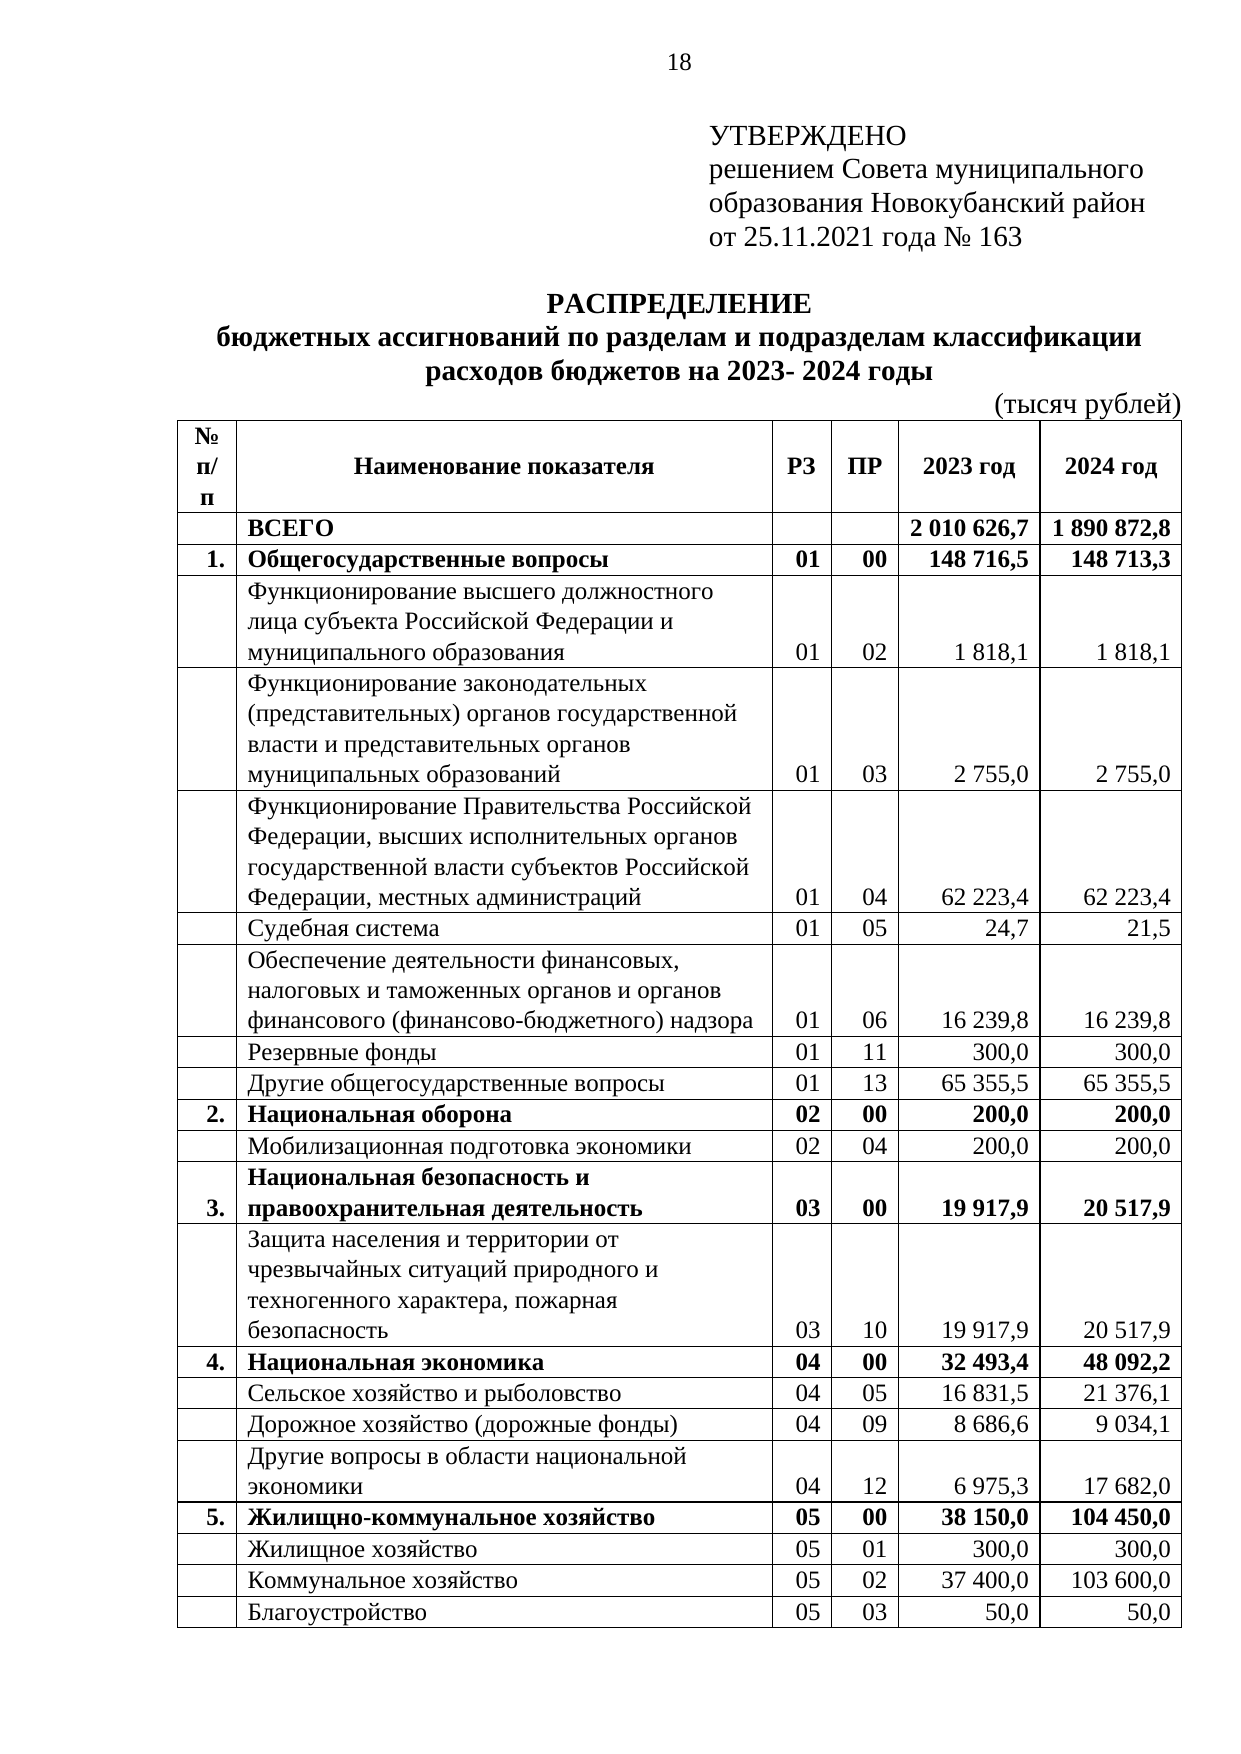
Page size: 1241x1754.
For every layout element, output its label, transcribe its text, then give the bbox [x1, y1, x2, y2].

table_cell 24,7 [899, 913, 1039, 944]
table_cell 16 239,8 [899, 945, 1039, 1036]
table_cell [178, 1131, 236, 1161]
table_cell 16 831,5 [899, 1378, 1039, 1408]
text образования Новокубанский район [709, 185, 1181, 219]
text РАСПРЕДЕЛЕНИЕ [177, 286, 1181, 319]
table_cell 200,0 [899, 1100, 1039, 1130]
table_cell 04 [773, 1441, 831, 1501]
table_cell 01 [832, 1534, 898, 1564]
table_cell 01 [773, 791, 831, 912]
table_cell 12 [832, 1441, 898, 1501]
table_cell 148 713,3 [1041, 545, 1181, 575]
table_cell [178, 576, 236, 667]
table_cell 00 [832, 545, 898, 575]
table_cell [178, 945, 236, 1036]
table_cell 13 [832, 1068, 898, 1098]
table_cell 06 [832, 945, 898, 1036]
table_cell 03 [773, 1224, 831, 1346]
table_cell 32 493,4 [899, 1347, 1039, 1377]
table_header РЗ [773, 421, 831, 512]
table_cell 65 355,5 [899, 1068, 1039, 1098]
table_cell 50,0 [1041, 1597, 1181, 1627]
text УТВЕРЖДЕНО [709, 118, 1181, 152]
table_cell 04 [773, 1347, 831, 1377]
table_cell 03 [773, 1162, 831, 1223]
table_cell 02 [773, 1100, 831, 1130]
table_cell Национальная оборона [237, 1100, 772, 1130]
table_cell 05 [773, 1597, 831, 1627]
table_cell 01 [773, 1068, 831, 1098]
table_header Наименование показателя [237, 421, 772, 512]
table_cell 300,0 [899, 1037, 1039, 1067]
table_cell Общегосударственные вопросы [237, 545, 772, 575]
table_cell Функционирование законодательных (представительных) органов государственной власти и представительных органов муниципальных образований [237, 668, 772, 790]
table_cell [178, 1378, 236, 1408]
table_cell 02 [832, 1565, 898, 1596]
table_cell Резервные фонды [237, 1037, 772, 1067]
table_cell 1. [178, 545, 236, 575]
text от 25.11.2021 года № 163 [709, 219, 1181, 252]
table_cell 21 376,1 [1041, 1378, 1181, 1408]
table_cell 05 [773, 1565, 831, 1596]
table_cell Мобилизационная подготовка экономики [237, 1131, 772, 1161]
table_cell 05 [773, 1503, 831, 1533]
table_cell Функционирование Правительства Российской Федерации, высших исполнительных органов государственной власти субъектов Российской Федерации, местных администраций [237, 791, 772, 912]
table_cell 9 034,1 [1041, 1409, 1181, 1440]
table_cell 01 [773, 1037, 831, 1067]
table_header 2023 год [899, 421, 1039, 512]
table_cell 01 [773, 545, 831, 575]
table_cell 200,0 [1041, 1100, 1181, 1130]
table_cell 20 517,9 [1041, 1224, 1181, 1346]
table_cell Другие вопросы в области национальной экономики [237, 1441, 772, 1501]
table_cell 09 [832, 1409, 898, 1440]
table_cell 01 [773, 913, 831, 944]
table_cell 103 600,0 [1041, 1565, 1181, 1596]
table_cell 04 [773, 1378, 831, 1408]
table_cell 01 [773, 576, 831, 667]
table_cell Защита населения и территории от чрезвычайных ситуаций природного и техногенного характера, пожарная безопасность [237, 1224, 772, 1346]
table_cell 05 [773, 1534, 831, 1564]
table_header № п/п [178, 421, 236, 512]
table_cell 200,0 [899, 1131, 1039, 1161]
table_cell 65 355,5 [1041, 1068, 1181, 1098]
table_cell Обеспечение деятельности финансовых, налоговых и таможенных органов и органов финансового (финансово-бюджетного) надзора [237, 945, 772, 1036]
table_cell ВСЕГО [237, 513, 772, 543]
table_cell 04 [832, 791, 898, 912]
table_cell 62 223,4 [899, 791, 1039, 912]
table_cell 300,0 [1041, 1534, 1181, 1564]
table_cell 19 917,9 [899, 1162, 1039, 1223]
table_cell 01 [773, 945, 831, 1036]
table_cell [178, 668, 236, 790]
text решением Совета муниципального [709, 152, 1181, 185]
table_cell [773, 513, 831, 543]
table_cell [178, 913, 236, 944]
table_cell 104 450,0 [1041, 1503, 1181, 1533]
table_cell 300,0 [899, 1534, 1039, 1564]
table_cell 05 [832, 1378, 898, 1408]
text бюджетных ассигнований по разделам и подразделам классификации расходов бюджетов на 2023- 2024 годы [177, 319, 1181, 386]
table_cell 00 [832, 1162, 898, 1223]
table_cell Национальная экономика [237, 1347, 772, 1377]
table_cell 8 686,6 [899, 1409, 1039, 1440]
table_cell [178, 791, 236, 912]
table_cell 19 917,9 [899, 1224, 1039, 1346]
table_cell 03 [832, 1597, 898, 1627]
table_cell 50,0 [899, 1597, 1039, 1627]
table_cell 17 682,0 [1041, 1441, 1181, 1501]
table_cell [178, 1597, 236, 1627]
table_cell Судебная система [237, 913, 772, 944]
table_cell 00 [832, 1503, 898, 1533]
table_cell 62 223,4 [1041, 791, 1181, 912]
table_cell Жилищно-коммунальное хозяйство [237, 1503, 772, 1533]
table_cell [178, 1224, 236, 1346]
table_cell 4. [178, 1347, 236, 1377]
table_cell 04 [773, 1409, 831, 1440]
table_cell Жилищное хозяйство [237, 1534, 772, 1564]
table_header ПР [832, 421, 898, 512]
table_cell [178, 1441, 236, 1501]
table_cell 11 [832, 1037, 898, 1067]
table_cell 04 [832, 1131, 898, 1161]
table_cell [178, 1534, 236, 1564]
table_cell Дорожное хозяйство (дорожные фонды) [237, 1409, 772, 1440]
table_cell [832, 513, 898, 543]
table_cell 01 [773, 668, 831, 790]
table_cell [178, 513, 236, 543]
table_cell 05 [832, 913, 898, 944]
table_cell 148 716,5 [899, 545, 1039, 575]
table_cell 00 [832, 1100, 898, 1130]
table_cell [178, 1068, 236, 1098]
table_cell 2 755,0 [1041, 668, 1181, 790]
table_cell 1 818,1 [1041, 576, 1181, 667]
table_cell 3. [178, 1162, 236, 1223]
table_cell Другие общегосударственные вопросы [237, 1068, 772, 1098]
table_cell 2 010 626,7 [899, 513, 1039, 543]
table_cell 1 818,1 [899, 576, 1039, 667]
table_cell 21,5 [1041, 913, 1181, 944]
table_header 2024 год [1041, 421, 1181, 512]
table_cell Коммунальное хозяйство [237, 1565, 772, 1596]
table_cell 20 517,9 [1041, 1162, 1181, 1223]
table_cell Национальная безопасность и правоохранительная деятельность [237, 1162, 772, 1223]
text (тысяч рублей) [177, 386, 1181, 420]
table_cell Сельское хозяйство и рыболовство [237, 1378, 772, 1408]
table_cell 02 [832, 576, 898, 667]
table_cell 03 [832, 668, 898, 790]
table_cell 10 [832, 1224, 898, 1346]
table_cell 38 150,0 [899, 1503, 1039, 1533]
table_cell 5. [178, 1503, 236, 1533]
table_cell [178, 1037, 236, 1067]
table_cell [178, 1565, 236, 1596]
table_cell 37 400,0 [899, 1565, 1039, 1596]
table_cell 48 092,2 [1041, 1347, 1181, 1377]
table_cell 300,0 [1041, 1037, 1181, 1067]
table_cell Благоустройство [237, 1597, 772, 1627]
table_cell [178, 1409, 236, 1440]
table_cell 2 755,0 [899, 668, 1039, 790]
table_cell 200,0 [1041, 1131, 1181, 1161]
table_cell 00 [832, 1347, 898, 1377]
table_cell 16 239,8 [1041, 945, 1181, 1036]
table_cell 6 975,3 [899, 1441, 1039, 1501]
table_cell Функционирование высшего должностного лица субъекта Российской Федерации и муниципального образования [237, 576, 772, 667]
table_cell 2. [178, 1100, 236, 1130]
table_cell 1 890 872,8 [1041, 513, 1181, 543]
table_cell 02 [773, 1131, 831, 1161]
